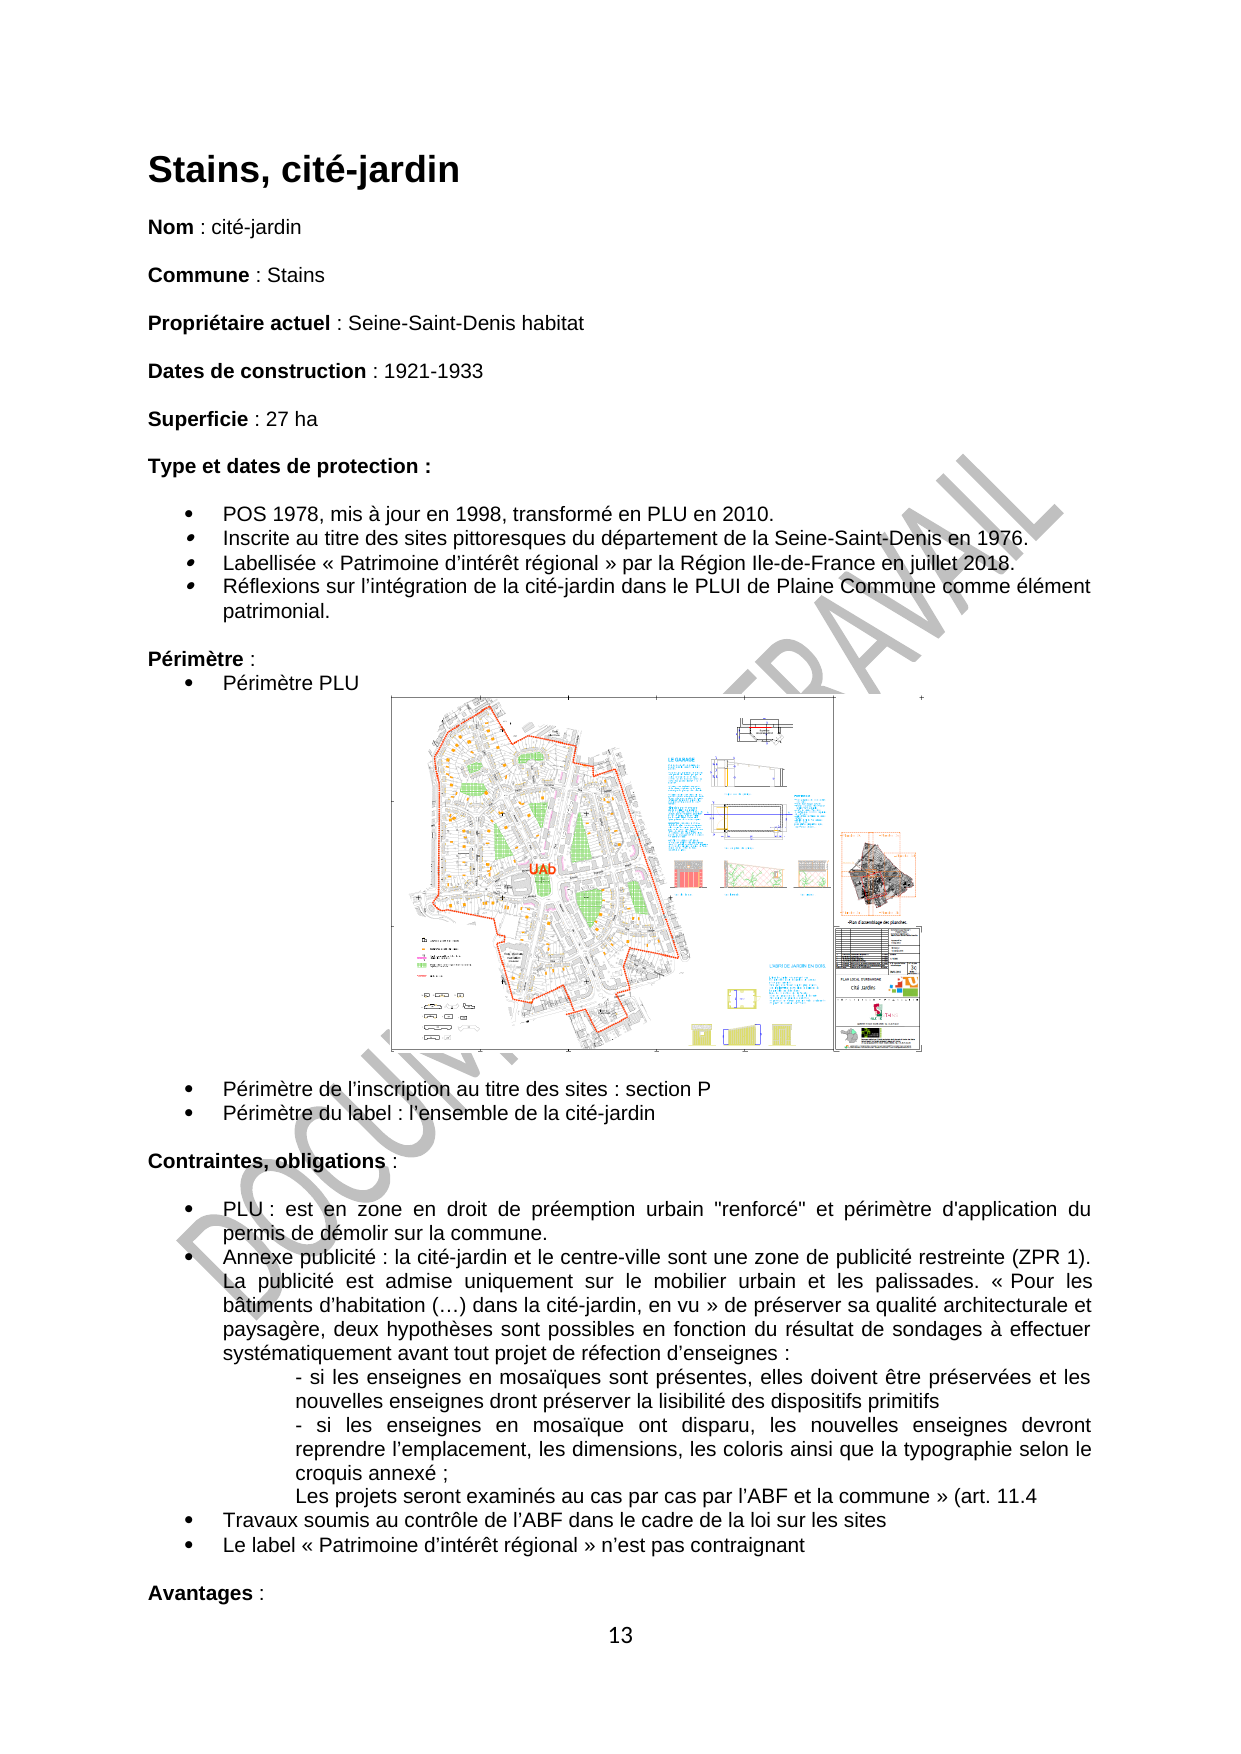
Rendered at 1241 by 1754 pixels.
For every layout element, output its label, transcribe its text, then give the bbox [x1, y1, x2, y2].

list Annexe publicité : la cité-jardin et le centre-ville sont une zone de publicité restreinte (ZPR 1). La publicité est admise uniquement sur le mobilier urbain et les palissades. « Pour les bâtiments d’habitation (…) dans la cité-jardin, en vu » de préserver sa qualité architecturale et paysagère, deux hypothèses sont possibles en fonction du résultat de sondages à effectuer systématiquement avant tout projet de réfection d’enseignes : [185, 1245, 1093, 1364]
list Réflexions sur l’intégration de la cité-jardin dans le PLUI de Plaine Commune comme élément patrimonial. [185, 574, 1093, 622]
list Périmètre du label : l’ensemble de la cité-jardin [185, 1101, 1093, 1125]
text - si les enseignes en mosaïque ont disparu, les nouvelles enseignes devront reprendre l’emplacement, les dimensions, les coloris ainsi que la typographie selon le croquis annexé ; [295, 1412, 1093, 1484]
list POS 1978, mis à jour en 1998, transformé en PLU en 2010. [185, 502, 1093, 526]
text Type et dates de protection : [148, 454, 1093, 478]
list Travaux soumis au contrôle de l’ABF dans le cadre de la loi sur les sites [185, 1508, 1093, 1532]
text - si les enseignes en mosaïques sont présentes, elles doivent être préservées et les nouvelles enseignes dront préserver la lisibilité des dispositifs primitifs [295, 1364, 1093, 1412]
text Nom : cité-jardin [148, 215, 1093, 239]
list Le label « Patrimoine d’intérêt régional » n’est pas contraignant [185, 1532, 1093, 1556]
text Avantages : [148, 1580, 1093, 1604]
text Dates de construction : 1921-1933 [148, 358, 1093, 382]
list Périmètre de l’inscription au titre des sites : section P [185, 1077, 1093, 1101]
list Périmètre PLU [185, 670, 1093, 694]
list Inscrite au titre des sites pittoresques du département de la Seine-Saint-Denis en 1976. [185, 526, 1093, 550]
picture [389, 694, 926, 1053]
list Labellisée « Patrimoine d’intérêt régional » par la Région Ile-de-France en juillet 2018. [185, 550, 1093, 574]
text Commune : Stains [148, 263, 1093, 287]
text Superficie : 27 ha [148, 406, 1093, 430]
text Propriétaire actuel : Seine-Saint-Denis habitat [148, 311, 1093, 334]
text Stains, cité-jardin [148, 148, 1093, 191]
list PLU : est en zone en droit de préemption urbain "renforcé" et périmètre d'application du permis de démolir sur la commune. [185, 1197, 1093, 1245]
text Les projets seront examinés au cas par cas par l’ABF et la commune » (art. 11.4 [295, 1484, 1093, 1508]
text Périmètre : [148, 646, 1093, 670]
text Contraintes, obligations : [148, 1149, 1093, 1173]
